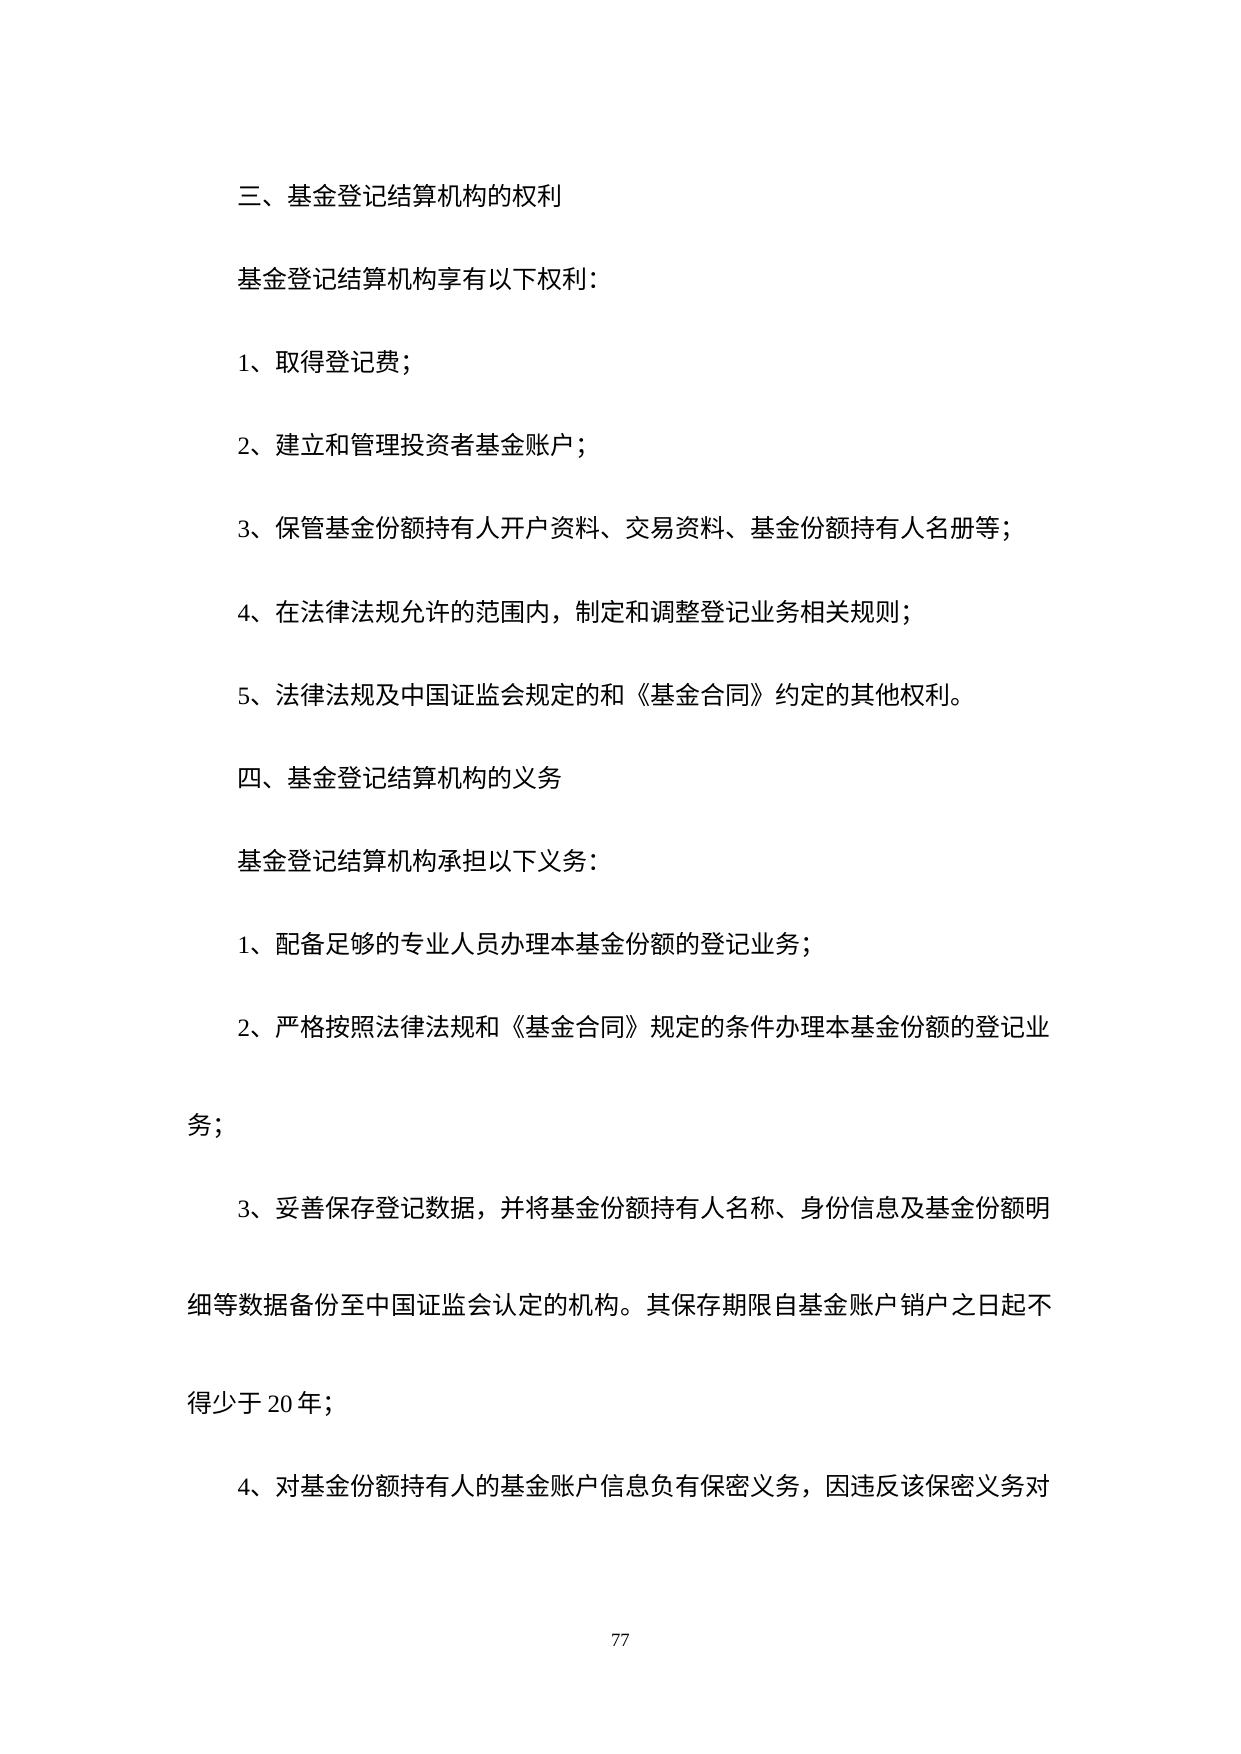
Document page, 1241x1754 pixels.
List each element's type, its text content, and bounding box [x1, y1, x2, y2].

text 3、保管基金份额持有人开户资料、交易资料、基金份额持有人名册等； [187, 494, 1053, 559]
text 四、基金登记结算机构的义务 [187, 744, 1053, 809]
text 三、基金登记结算机构的权利 [187, 162, 1053, 227]
text 5、法律法规及中国证监会规定的和《基金合同》约定的其他权利。 [187, 661, 1053, 726]
text 1、配备足够的专业人员办理本基金份额的登记业务； [187, 910, 1053, 975]
text 3、妥善保存登记数据，并将基金份额持有人名称、身份信息及基金份额明细等数据备份至中国证监会认定的机构。其保存期限自基金账户销户之日起不得少于20年； [187, 1174, 1053, 1434]
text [187, 1452, 1053, 1517]
text 基金登记结算机构承担以下义务： [187, 827, 1053, 892]
text 2、严格按照法律法规和《基金合同》规定的条件办理本基金份额的登记业务； [187, 993, 1053, 1156]
text 4、在法律法规允许的范围内，制定和调整登记业务相关规则； [187, 578, 1053, 643]
text 2、建立和管理投资者基金账户； [187, 411, 1053, 476]
text 基金登记结算机构享有以下权利： [187, 245, 1053, 310]
text 1、取得登记费； [187, 328, 1053, 393]
